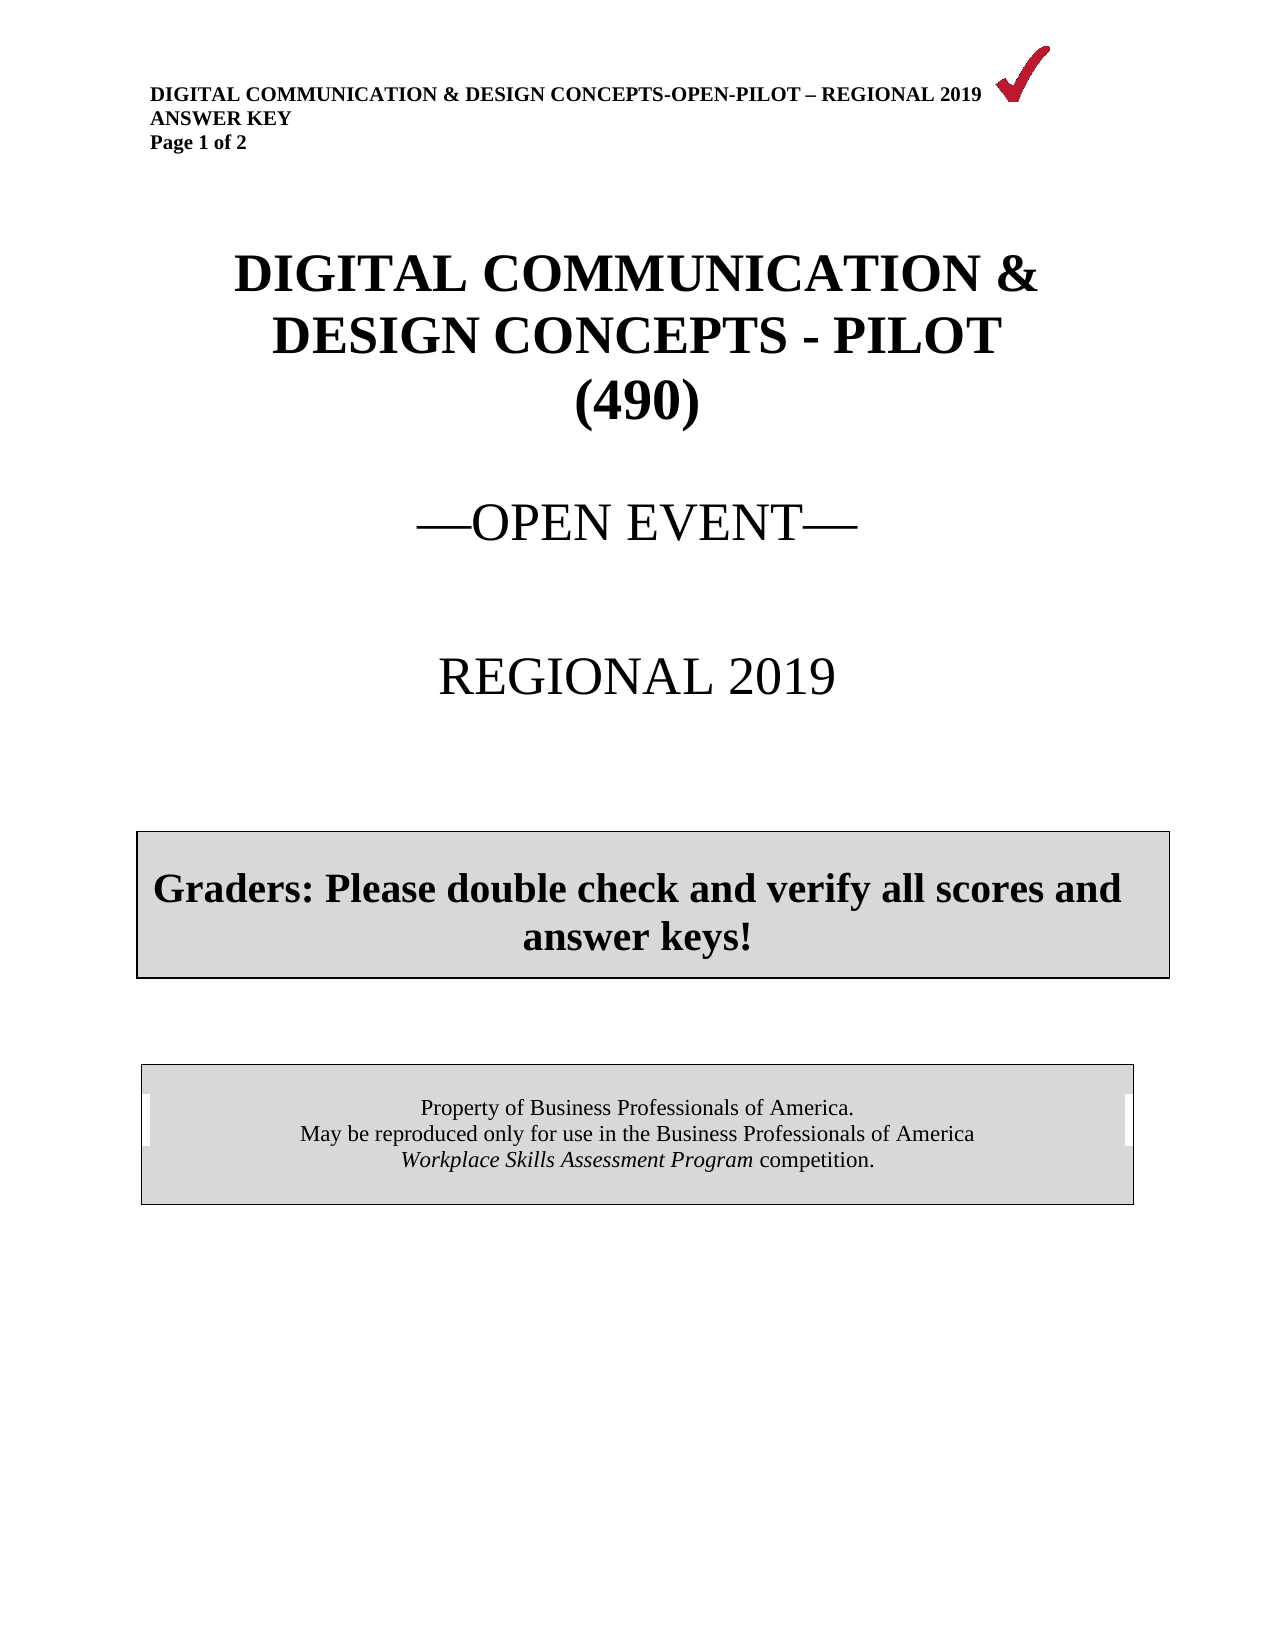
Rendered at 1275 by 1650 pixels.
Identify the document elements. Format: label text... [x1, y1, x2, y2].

text (490) [150, 365, 1125, 432]
text Workplace Skills Assessment Program competition. [142, 1143, 1133, 1204]
text DIGITAL COMMUNICATION & DESIGN CONCEPTS - PILOT [150, 241, 1125, 365]
picture [995, 46, 1050, 102]
text May be reproduced only for use in the Business Professionals of America [150, 1120, 1125, 1143]
text Property of Business Professionals of America. [150, 1094, 1125, 1120]
text —OPEN EVENT— [150, 490, 1125, 552]
text Graders: Please double check and verify all scores and answer keys! [150, 863, 1125, 959]
text REGIONAL 2019 [150, 643, 1125, 706]
